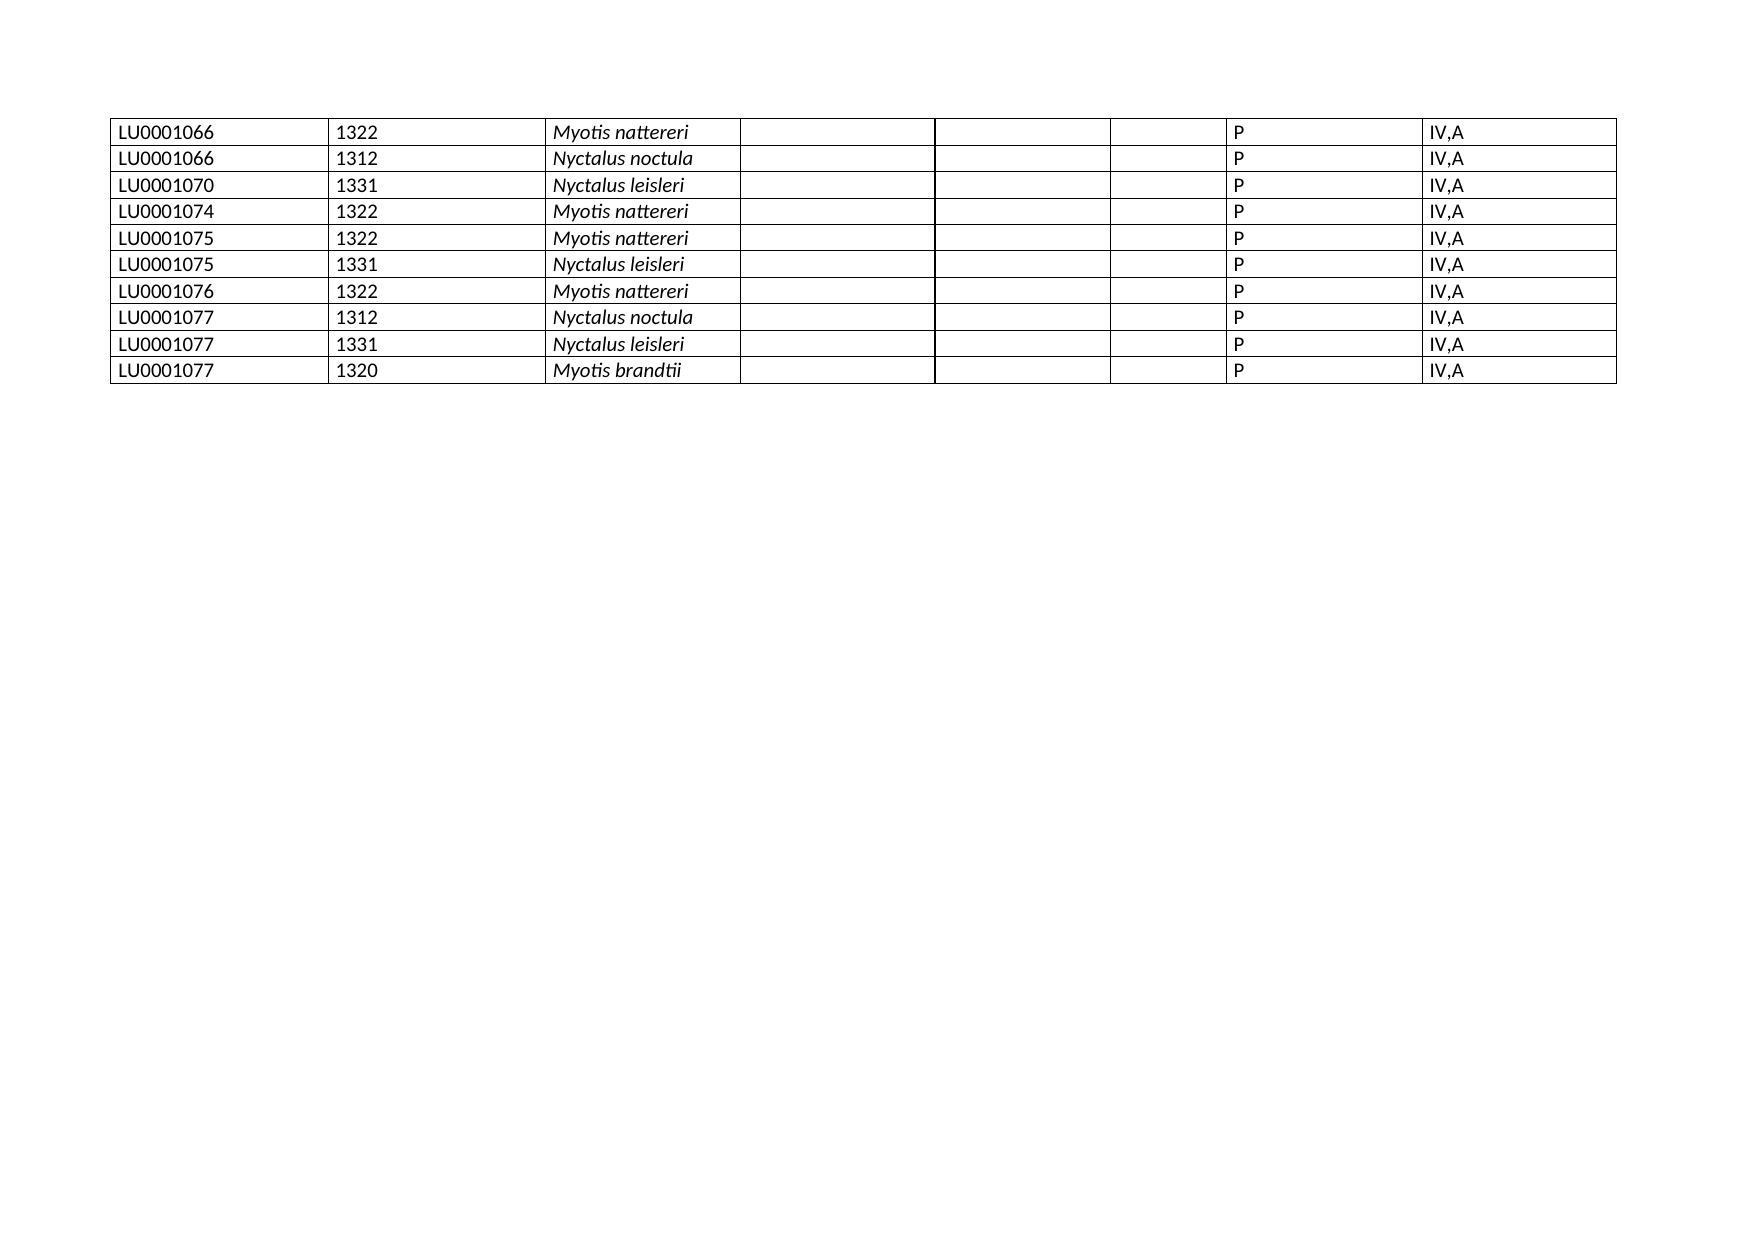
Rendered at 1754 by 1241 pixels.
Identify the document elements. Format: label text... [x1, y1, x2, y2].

table_cell Myotis nattereri [546, 225, 740, 250]
table_cell [1111, 304, 1226, 330]
table_cell Myotis brandtii [546, 357, 740, 383]
table_cell [936, 119, 1110, 144]
table_cell LU0001077 [111, 357, 328, 383]
table_cell Nyctalus leisleri [546, 331, 740, 356]
table_cell [741, 357, 934, 383]
table_cell [1111, 357, 1226, 383]
table_cell [741, 225, 934, 250]
table_cell [936, 146, 1110, 171]
table_cell [1111, 251, 1226, 277]
table_cell LU0001074 [111, 199, 328, 224]
table_cell 1331 [329, 172, 545, 197]
table_cell 1331 [329, 251, 545, 277]
table_cell 1312 [329, 304, 545, 330]
table_cell P [1227, 357, 1422, 383]
table_cell P [1227, 304, 1422, 330]
table_cell 1322 [329, 278, 545, 303]
table_cell [741, 331, 934, 356]
table_cell Nyctalus noctula [546, 146, 740, 171]
table_cell [1111, 225, 1226, 250]
table_cell [1111, 172, 1226, 197]
table_cell [741, 199, 934, 224]
table_cell [741, 251, 934, 277]
table_cell [1111, 331, 1226, 356]
table_cell LU0001070 [111, 172, 328, 197]
table_cell LU0001075 [111, 251, 328, 277]
table_cell LU0001075 [111, 225, 328, 250]
table_cell 1322 [329, 199, 545, 224]
table_cell Nyctalus noctula [546, 304, 740, 330]
table_cell [741, 278, 934, 303]
table_cell 1322 [329, 225, 545, 250]
table_cell Nyctalus leisleri [546, 172, 740, 197]
table_cell IV,A [1423, 199, 1616, 224]
table_cell P [1227, 225, 1422, 250]
table_cell IV,A [1423, 146, 1616, 171]
table_cell [741, 304, 934, 330]
table_cell IV,A [1423, 225, 1616, 250]
table_cell IV,A [1423, 172, 1616, 197]
table_cell P [1227, 199, 1422, 224]
table_cell IV,A [1423, 278, 1616, 303]
table_cell [936, 331, 1110, 356]
table_cell LU0001077 [111, 331, 328, 356]
table_cell [936, 304, 1110, 330]
table_cell IV,A [1423, 251, 1616, 277]
table_cell Myotis nattereri [546, 119, 740, 144]
table_cell P [1227, 119, 1422, 144]
table_cell [1111, 146, 1226, 171]
table_cell LU0001076 [111, 278, 328, 303]
table_cell LU0001066 [111, 146, 328, 171]
table_cell IV,A [1423, 304, 1616, 330]
table_cell 1320 [329, 357, 545, 383]
table_cell [936, 278, 1110, 303]
table_cell P [1227, 172, 1422, 197]
table_cell IV,A [1423, 357, 1616, 383]
table_cell Myotis nattereri [546, 199, 740, 224]
table_cell IV,A [1423, 331, 1616, 356]
table_cell 1322 [329, 119, 545, 144]
table_cell [936, 251, 1110, 277]
table_cell P [1227, 278, 1422, 303]
table_cell LU0001066 [111, 119, 328, 144]
table_cell [741, 146, 934, 171]
table_cell LU0001077 [111, 304, 328, 330]
table_cell [936, 199, 1110, 224]
table_cell [936, 172, 1110, 197]
table_cell [1111, 278, 1226, 303]
table_cell [936, 357, 1110, 383]
table_cell 1331 [329, 331, 545, 356]
table_cell [1111, 199, 1226, 224]
table_cell Myotis nattereri [546, 278, 740, 303]
table_cell P [1227, 146, 1422, 171]
table_cell [1111, 119, 1226, 144]
table_cell IV,A [1423, 119, 1616, 144]
table_cell 1312 [329, 146, 545, 171]
table_cell [741, 172, 934, 197]
table_cell [936, 225, 1110, 250]
table_cell P [1227, 331, 1422, 356]
table_cell P [1227, 251, 1422, 277]
table_cell Nyctalus leisleri [546, 251, 740, 277]
table_cell [741, 119, 934, 144]
